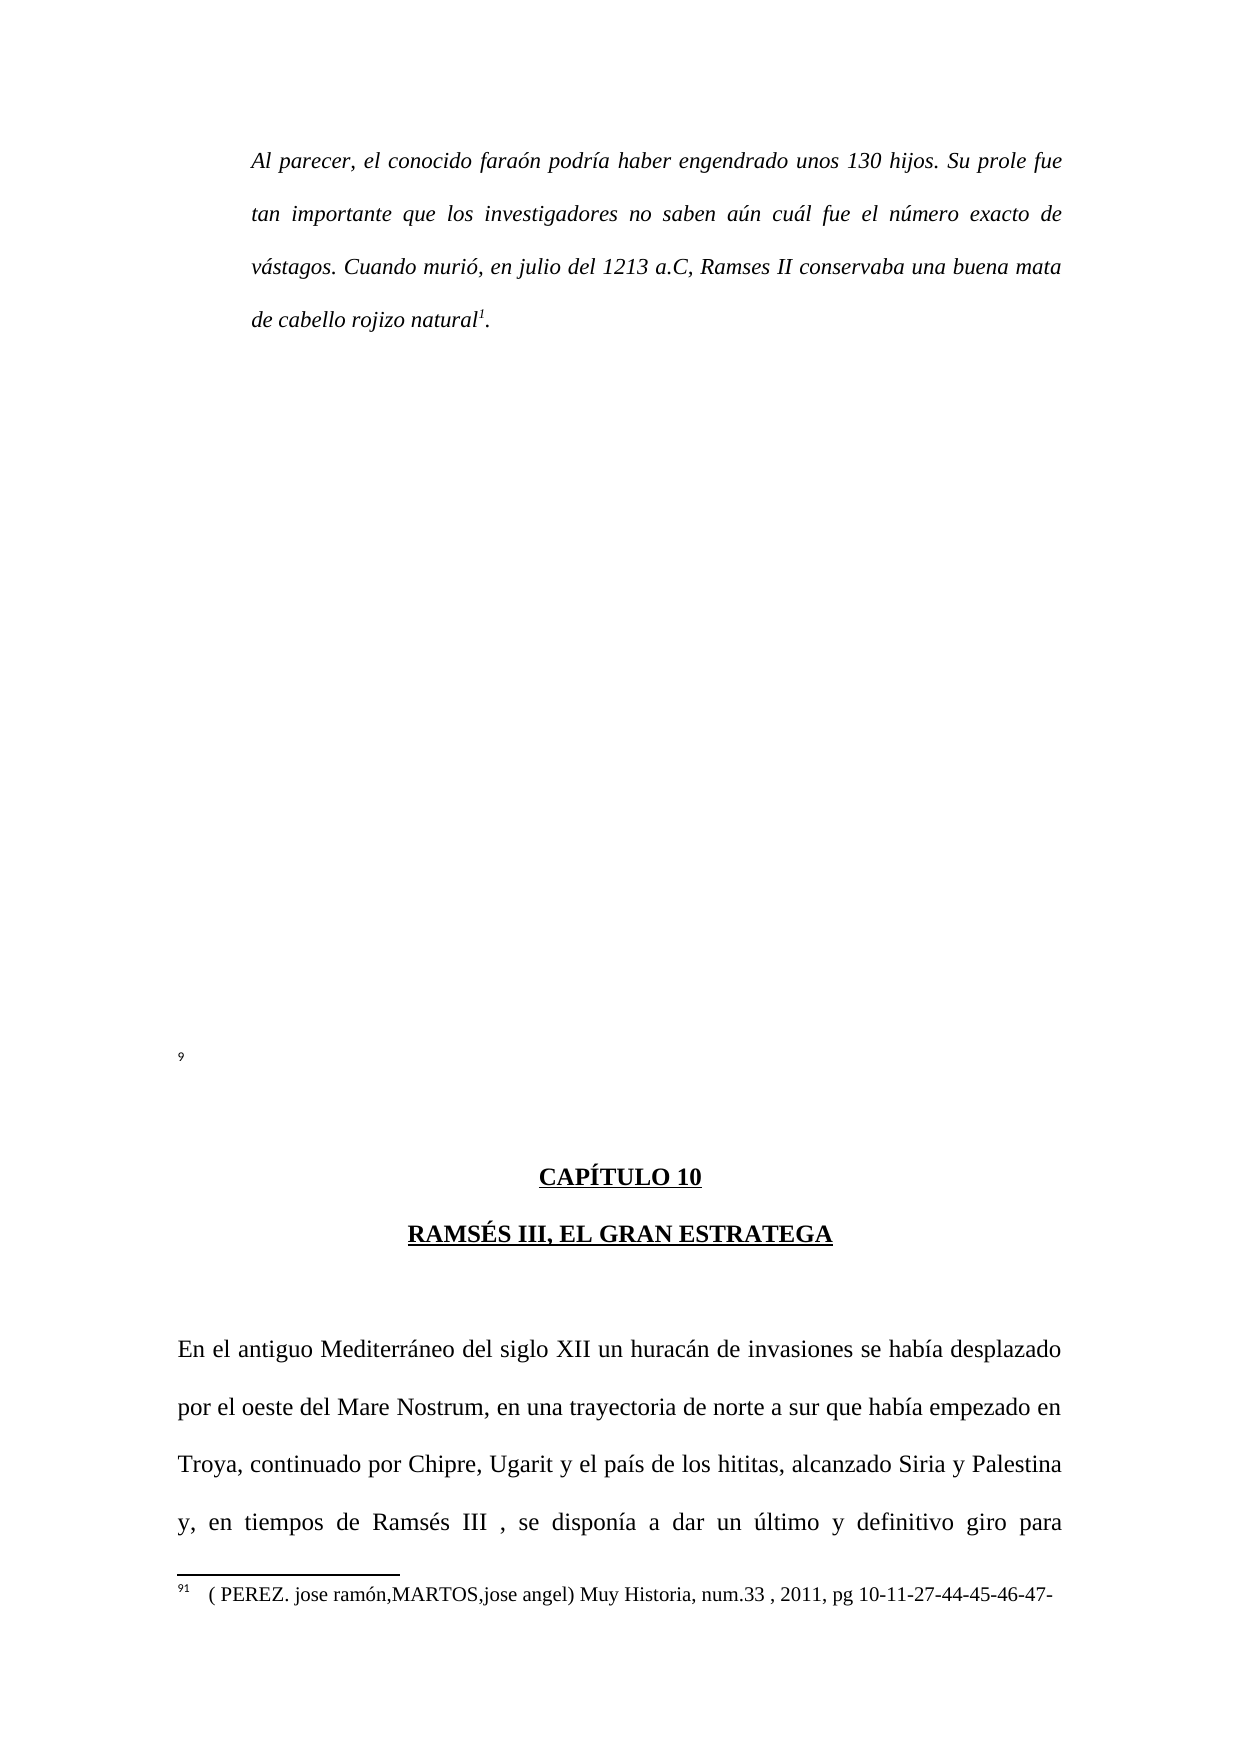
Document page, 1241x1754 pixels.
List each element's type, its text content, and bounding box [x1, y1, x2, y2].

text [251, 148, 1063, 332]
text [177, 1277, 1063, 1536]
text CAPÍTULO 10 RAMSÉS III, EL GRAN ESTRATEGA [177, 1104, 1063, 1248]
